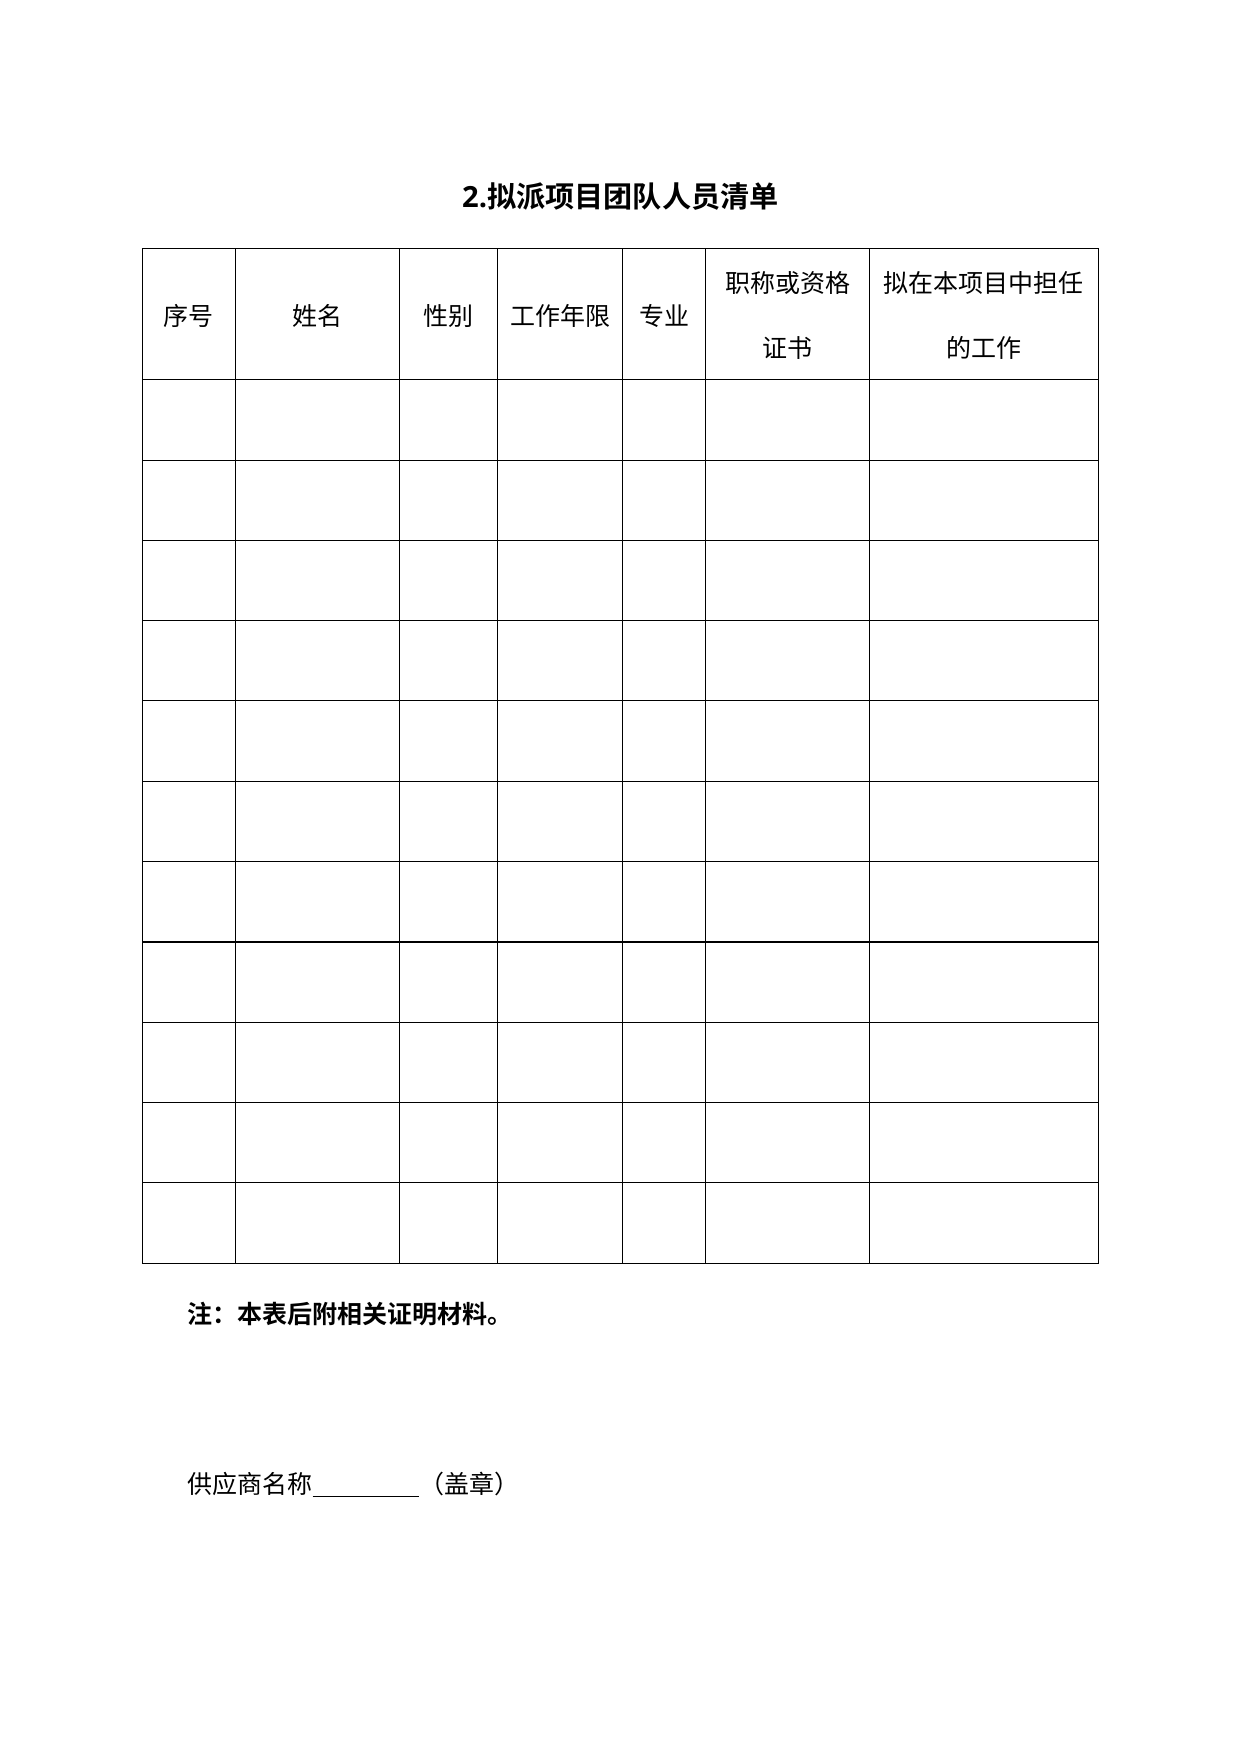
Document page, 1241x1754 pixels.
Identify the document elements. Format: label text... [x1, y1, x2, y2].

table_cell [236, 621, 399, 700]
table_cell [706, 461, 869, 540]
table_cell [870, 1023, 1098, 1102]
table_cell [143, 1183, 235, 1263]
table_cell [498, 461, 622, 540]
table_cell [400, 862, 497, 941]
table_cell [236, 943, 399, 1022]
table_cell [236, 380, 399, 459]
table_cell [623, 461, 705, 540]
table_cell [400, 782, 497, 861]
table_header 性别 [400, 249, 497, 379]
table_cell [706, 541, 869, 620]
table_cell [143, 701, 235, 781]
table_cell [498, 1183, 622, 1263]
table_cell [498, 621, 622, 700]
table_cell [498, 1023, 622, 1102]
table_cell [236, 1103, 399, 1182]
table_header 姓名 [236, 249, 399, 379]
table_cell [236, 862, 399, 941]
table_cell [498, 1103, 622, 1182]
table_cell [143, 621, 235, 700]
table_cell [623, 862, 705, 941]
table_cell [623, 541, 705, 620]
table_cell [706, 782, 869, 861]
table_cell [623, 1023, 705, 1102]
table_cell [400, 943, 497, 1022]
table_cell [143, 943, 235, 1022]
table_cell [623, 380, 705, 459]
table_cell [400, 380, 497, 459]
table_cell [870, 701, 1098, 781]
table_cell [706, 1023, 869, 1102]
table_cell [623, 943, 705, 1022]
table_cell [400, 1023, 497, 1102]
table_cell [400, 461, 497, 540]
table_cell [870, 782, 1098, 861]
table_cell [870, 943, 1098, 1022]
text 注：本表后附相关证明材料。 [187, 1280, 1053, 1345]
table_cell [706, 621, 869, 700]
table_cell [236, 782, 399, 861]
table_cell [870, 862, 1098, 941]
table_cell [400, 621, 497, 700]
table_cell [706, 862, 869, 941]
table_cell [236, 1023, 399, 1102]
table_cell [870, 380, 1098, 459]
table_cell [143, 1023, 235, 1102]
table_cell [143, 782, 235, 861]
table_cell [498, 862, 622, 941]
table_cell [143, 541, 235, 620]
table_cell [400, 1183, 497, 1263]
table_cell [143, 1103, 235, 1182]
table_cell [498, 541, 622, 620]
table_cell [236, 541, 399, 620]
table_cell [870, 461, 1098, 540]
table_cell [498, 701, 622, 781]
table_cell [706, 1103, 869, 1182]
table_cell [623, 701, 705, 781]
table_header 职称或资格证书 [706, 249, 869, 379]
table_cell [870, 621, 1098, 700]
table_cell [143, 461, 235, 540]
text 2.拟派项目团队人员清单 [187, 162, 1053, 227]
table_cell [236, 1183, 399, 1263]
table_cell [623, 1183, 705, 1263]
table_cell [706, 380, 869, 459]
table_cell [623, 782, 705, 861]
table_cell [236, 701, 399, 781]
table_cell [623, 621, 705, 700]
table_cell [400, 541, 497, 620]
table_header 序号 [143, 249, 235, 379]
table_cell [870, 541, 1098, 620]
table_cell [498, 943, 622, 1022]
table_cell [143, 380, 235, 459]
table_cell [706, 943, 869, 1022]
table_cell [236, 461, 399, 540]
table_header 专业 [623, 249, 705, 379]
table_header 工作年限 [498, 249, 622, 379]
table_cell [706, 701, 869, 781]
table_header 拟在本项目中担任的工作 [870, 249, 1098, 379]
table_cell [870, 1103, 1098, 1182]
table_cell [706, 1183, 869, 1263]
table_cell [400, 1103, 497, 1182]
text 供应商名称 （盖章） [187, 1450, 1053, 1515]
table_cell [400, 701, 497, 781]
table_cell [498, 782, 622, 861]
table_cell [498, 380, 622, 459]
table_cell [870, 1183, 1098, 1263]
table_cell [623, 1103, 705, 1182]
table_cell [143, 862, 235, 941]
